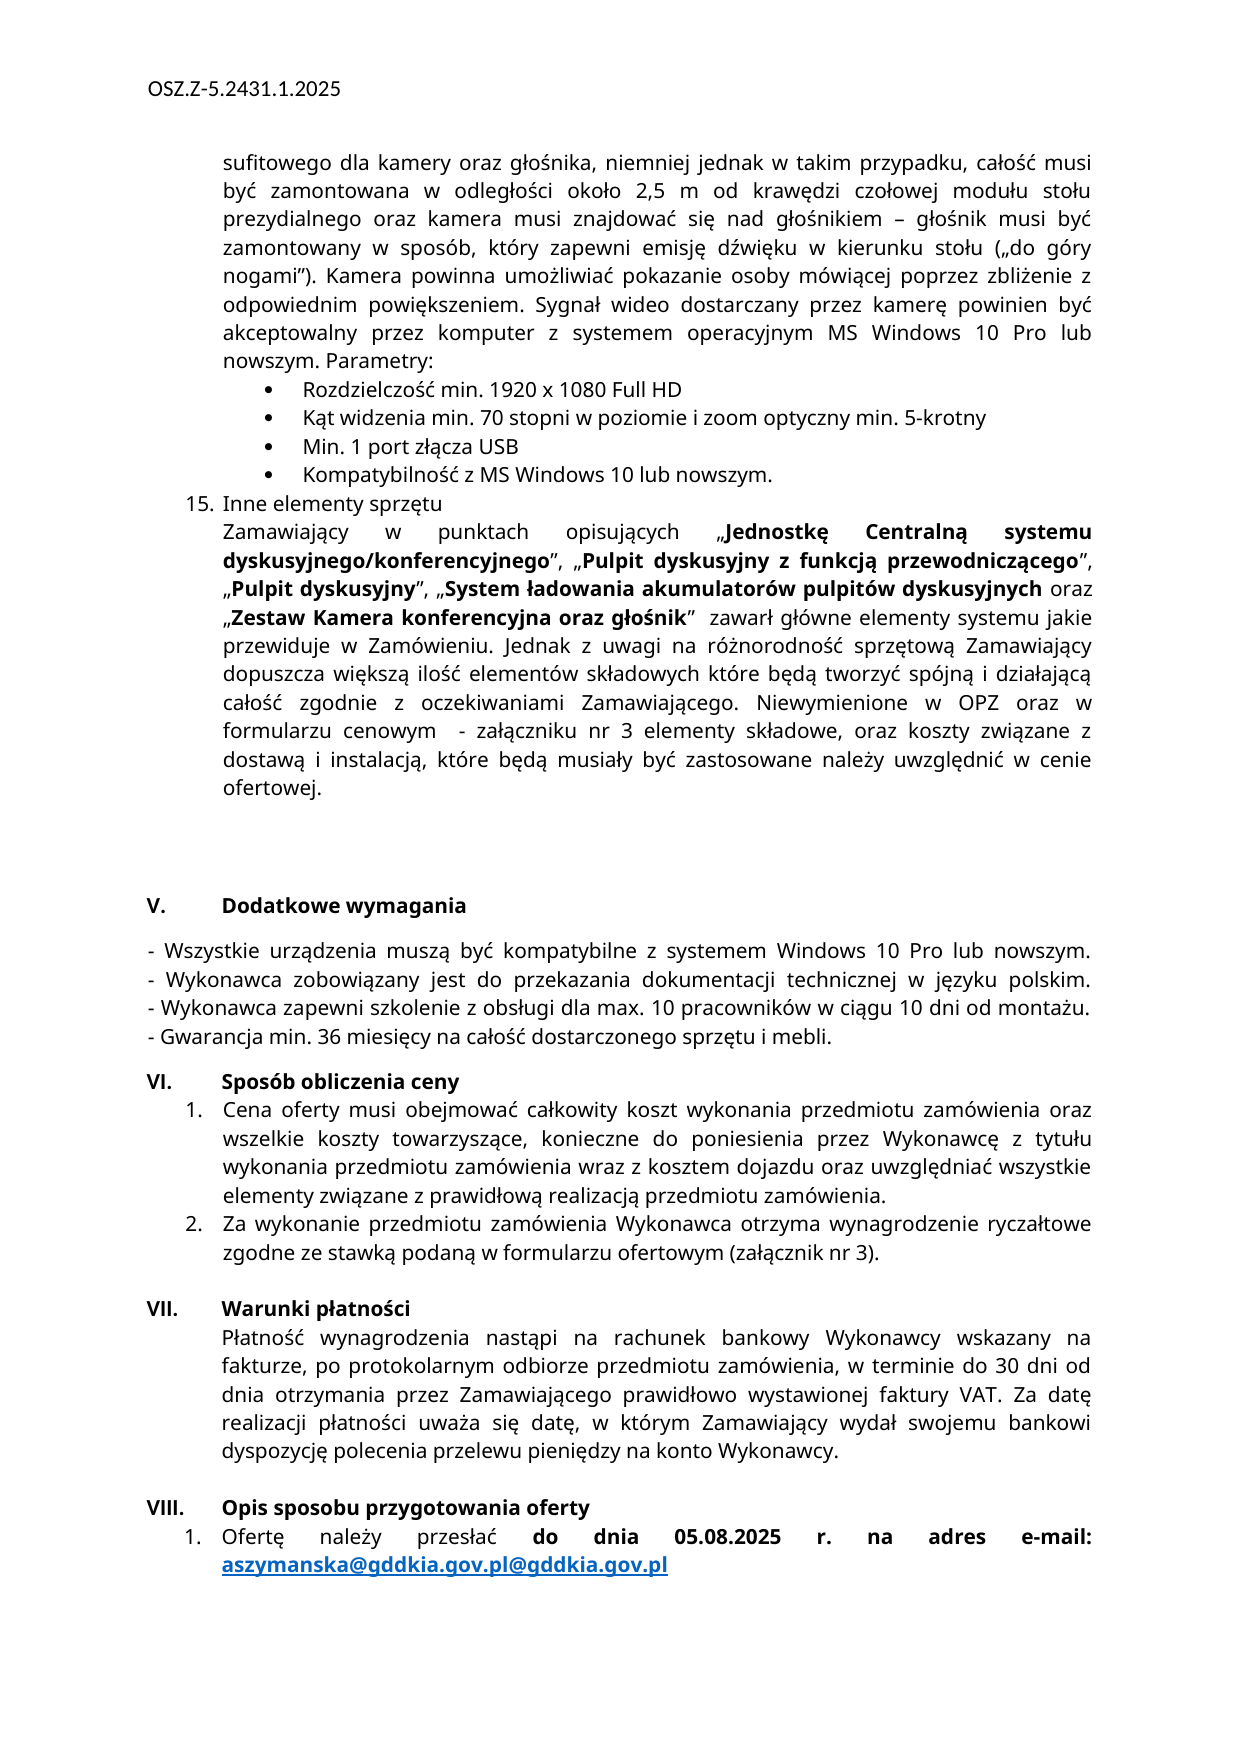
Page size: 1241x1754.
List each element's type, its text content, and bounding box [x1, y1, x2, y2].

list Warunki płatności [146, 1294, 1093, 1323]
list Min. 1 port złącza USB [265, 432, 1093, 460]
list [223, 148, 1093, 375]
list Rozdzielczość min. 1920 x 1080 Full HD [265, 375, 1093, 403]
list Zamawiający w punktach opisujących „Jednostkę Centralną systemu dyskusyjnego/konferencyjnego”, „Pulpit dyskusyjny z funkcją przewodniczącego”, „Pulpit dyskusyjny”, „System ładowania akumulatorów pulpitów dyskusyjnych oraz „Zestaw Kamera konferencyjna oraz głośnik” zawarł główne elementy systemu jakie przewiduje w Zamówieniu. Jednak z uwagi na różnorodność sprzętową Zamawiający dopuszcza większą ilość elementów składowych które będą tworzyć spójną i działającą całość zgodnie z oczekiwaniami Zamawiającego. Niewymienione w OPZ oraz w formularzu cenowym - załączniku nr 3 elementy składowe, oraz koszty związane z dostawą i instalacją, które będą musiały być zastosowane należy uwzględnić w cenie ofertowej. [223, 517, 1093, 802]
list Ofertę należy przesłać do dnia 05.08.2025 r. na adres e-mail: aszymanska@gddkia.gov.pl@gddkia.gov.pl [184, 1522, 1093, 1579]
list Kąt widzenia min. 70 stopni w poziomie i zoom optyczny min. 5-krotny [265, 403, 1093, 432]
list Za wykonanie przedmiotu zamówienia Wykonawca otrzyma wynagrodzenie ryczałtowe zgodne ze stawką podaną w formularzu ofertowym (załącznik nr 3). [185, 1209, 1093, 1266]
list Cena oferty musi obejmować całkowity koszt wykonania przedmiotu zamówienia oraz wszelkie koszty towarzyszące, konieczne do poniesienia przez Wykonawcę z tytułu wykonania przedmiotu zamówienia wraz z kosztem dojazdu oraz uwzględniać wszystkie elementy związane z prawidłową realizacją przedmiotu zamówienia. [185, 1095, 1093, 1209]
list Kompatybilność z MS Windows 10 lub nowszym. [265, 460, 1093, 489]
list Inne elementy sprzętu [185, 489, 1093, 517]
list Dodatkowe wymagania [146, 891, 1093, 920]
list Sposób obliczenia ceny [146, 1067, 1093, 1095]
text - Wszystkie urządzenia muszą być kompatybilne z systemem Windows 10 Pro lub nowszym. - Wykonawca zobowiązany jest do przekazania dokumentacji technicznej w języku polskim. - Wykonawca zapewni szkolenie z obsługi dla max. 10 pracowników w ciągu 10 dni od montażu. - Gwarancja min. 36 miesięcy na całość dostarczonego sprzętu i mebli. [148, 937, 1093, 1050]
list Płatność wynagrodzenia nastąpi na rachunek bankowy Wykonawcy wskazany na fakturze, po protokolarnym odbiorze przedmiotu zamówienia, w terminie do 30 dni od dnia otrzymania przez Zamawiającego prawidłowo wystawionej faktury VAT. Za datę realizacji płatności uważa się datę, w którym Zamawiający wydał swojemu bankowi dyspozycję polecenia przelewu pieniędzy na konto Wykonawcy. [221, 1323, 1093, 1465]
list Opis sposobu przygotowania oferty [146, 1493, 1093, 1522]
